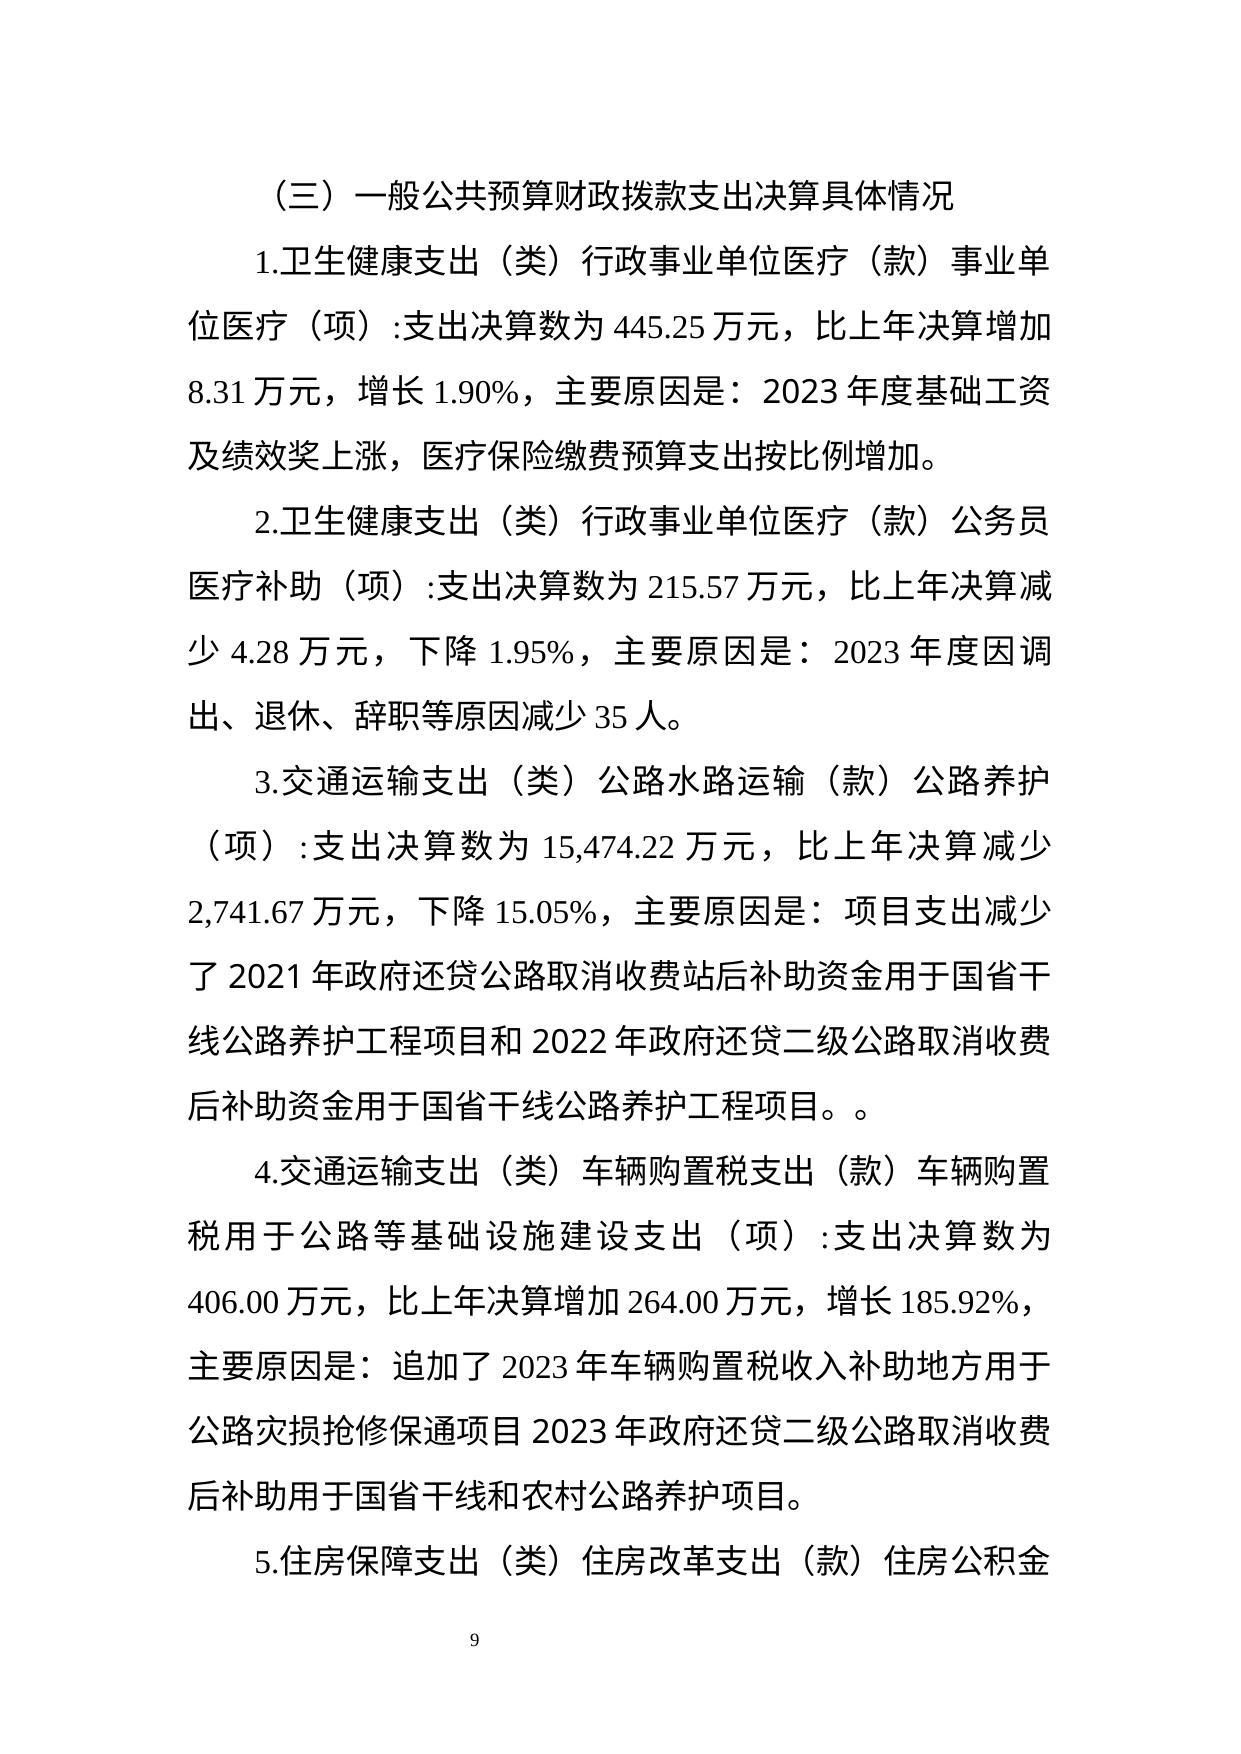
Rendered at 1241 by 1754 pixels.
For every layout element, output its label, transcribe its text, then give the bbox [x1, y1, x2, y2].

text 2.卫生健康支出（类）行政事业单位医疗（款）公务员医疗补助（项）:支出决算数为215.57万元，比上年决算减少4.28万元，下降1.95%，主要原因是：2023年度因调出、退休、辞职等原因减少35人。 [187, 487, 1053, 747]
text 3.交通运输支出（类）公路水路运输（款）公路养护（项）:支出决算数为15,474.22万元，比上年决算减少2,741.67万元，下降15.05%，主要原因是：项目支出减少了2021年政府还贷公路取消收费站后补助资金用于国省干线公路养护工程项目和2022年政府还贷二级公路取消收费后补助资金用于国省干线公路养护工程项目。。 [187, 747, 1053, 1137]
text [187, 1527, 1053, 1592]
text 1.卫生健康支出（类）行政事业单位医疗（款）事业单位医疗（项）:支出决算数为445.25万元，比上年决算增加8.31万元，增长1.90%，主要原因是：2023年度基础工资及绩效奖上涨，医疗保险缴费预算支出按比例增加。 [187, 227, 1053, 487]
text 4.交通运输支出（类）车辆购置税支出（款）车辆购置税用于公路等基础设施建设支出（项）:支出决算数为406.00万元，比上年决算增加264.00万元，增长185.92%，主要原因是：追加了2023年车辆购置税收入补助地方用于公路灾损抢修保通项目2023年政府还贷二级公路取消收费后补助用于国省干线和农村公路养护项目。 [187, 1137, 1053, 1527]
text （三）一般公共预算财政拨款支出决算具体情况 [187, 162, 1053, 227]
